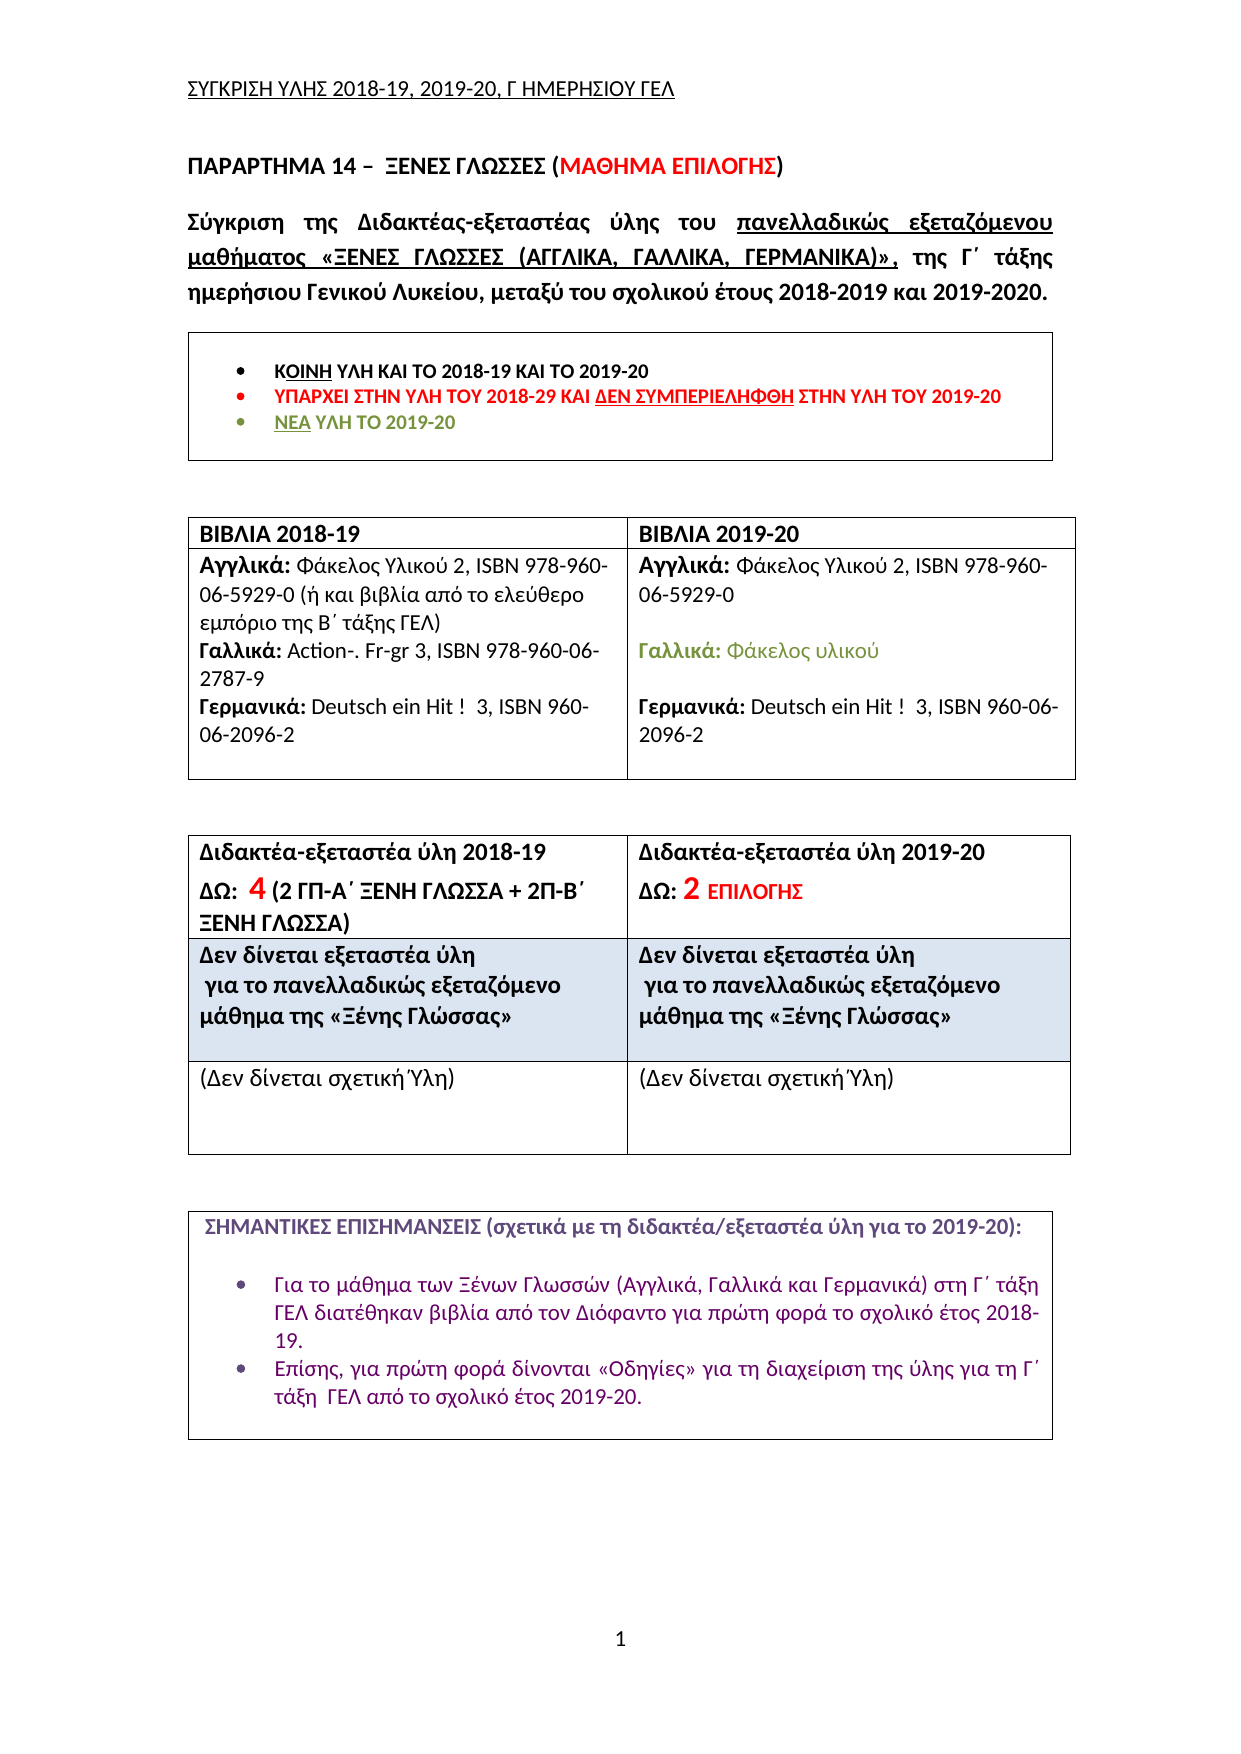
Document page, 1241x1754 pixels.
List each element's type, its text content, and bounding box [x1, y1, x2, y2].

table_cell (Δεν δίνεται σχετική Ύλη) [628, 1062, 1070, 1154]
table_cell Δεν δίνεται εξεταστέα ύλη για το πανελλαδικώς εξεταζόμενο μάθημα της «Ξένης Γλώσσας» [628, 939, 1070, 1061]
table_cell Αγγλικά: Φάκελος Υλικού 2, ISBN 978-960-06-5929-0 Γαλλικά: Φάκελος υλικού Γερμανικά: Deutsch ein Hit ! 3, ISBN 960-06-2096-2 [628, 549, 1075, 778]
table_header ΒΙΒΛΙΑ 2018-19 [189, 518, 627, 548]
table_header Διδακτέα-εξεταστέα ύλη 2019-20 ΔΩ: 2 ΕΠΙΛΟΓΗΣ [628, 836, 1070, 938]
table_header Διδακτέα-εξεταστέα ύλη 2018-19 ΔΩ: 4 (2 ΓΠ-Α΄ ΞΕΝΗ ΓΛΩΣΣΑ + 2Π-Β΄ ΞΕΝΗ ΓΛΩΣΣΑ) [189, 836, 627, 938]
table_header ΒΙΒΛΙΑ 2019-20 [628, 518, 1075, 548]
text Σύγκριση της Διδακτέας-εξεταστέας ύλης του πανελλαδικώς εξεταζόμενου μαθήματος «ΞΕΝΕΣ ΓΛΩΣΣΕΣ (ΑΓΓΛΙΚΑ, ΓΑΛΛΙΚΑ, ΓΕΡΜΑΝΙΚΑ)», της Γ΄ τάξης ημερήσιου Γενικού Λυκείου, μεταξύ του σχολικού έτους 2018-2019 και 2019-2020. [187, 206, 1053, 306]
table_header ΣΗΜΑΝΤΙΚΕΣ ΕΠΙΣΗΜΑΝΣΕΙΣ (σχετικά με τη διδακτέα/εξεταστέα ύλη για το 2019-20): Για το μάθημα των Ξένων Γλωσσών (Αγγλικά, Γαλλικά και Γερμανικά) στη Γ΄ τάξη ΓΕΛ διατέθηκαν βιβλία από τον Διόφαντο για πρώτη φορά το σχολικό έτος 2018-19. Επίσης, για πρώτη φορά δίνονται «Οδηγίες» για τη διαχείριση της ύλης για τη Γ΄ τάξη ΓΕΛ από το σχολικό έτος 2019-20. [189, 1212, 1052, 1438]
table_cell Δεν δίνεται εξεταστέα ύλη για το πανελλαδικώς εξεταζόμενο μάθημα της «Ξένης Γλώσσας» [189, 939, 627, 1061]
text ΠΑΡΑΡΤΗΜΑ 14 – ΞΕΝΕΣ ΓΛΩΣΣΕΣ (ΜΑΘΗΜΑ ΕΠΙΛΟΓΗΣ) [187, 150, 1053, 181]
table_cell Αγγλικά: Φάκελος Υλικού 2, ISBN 978-960-06-5929-0 (ή και βιβλία από το ελεύθερο εμπόριο της Β΄ τάξης ΓΕΛ) Γαλλικά: Action-. Fr-gr 3, ISBN 978-960-06-2787-9 Γερμανικά: Deutsch ein Hit ! 3, ISBN 960-06-2096-2 [189, 549, 627, 778]
table_cell (Δεν δίνεται σχετική Ύλη) [189, 1062, 627, 1154]
table_header ΚΟΙΝΗ ΥΛΗ ΚΑΙ ΤΟ 2018-19 ΚΑΙ ΤΟ 2019-20 ΥΠΑΡΧΕΙ ΣΤΗΝ ΥΛΗ ΤΟΥ 2018-29 ΚΑΙ ΔΕΝ ΣΥΜΠΕΡΙΕΛΗΦΘΗ ΣΤΗΝ ΥΛΗ ΤΟΥ 2019-20 ΝΕΑ ΥΛΗ ΤΟ 2019-20 [189, 333, 1052, 460]
